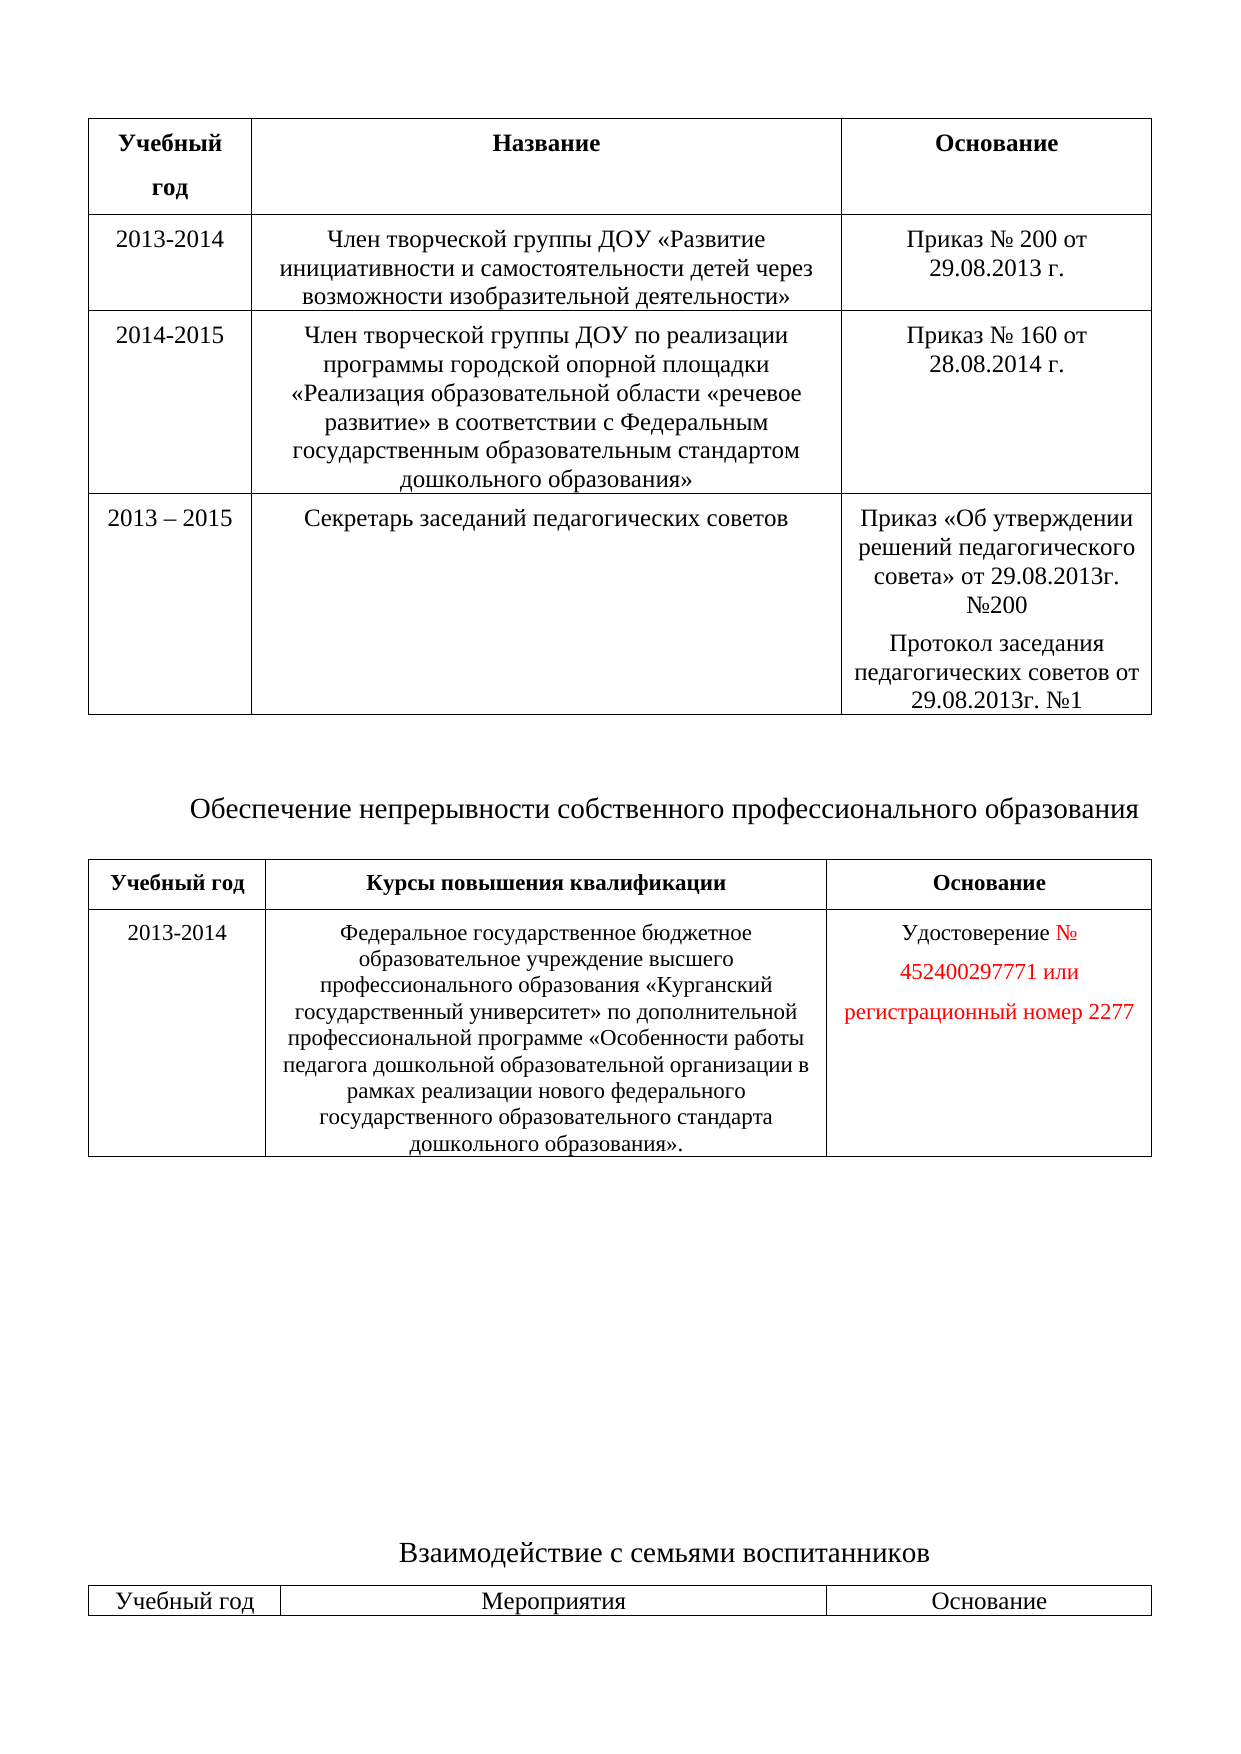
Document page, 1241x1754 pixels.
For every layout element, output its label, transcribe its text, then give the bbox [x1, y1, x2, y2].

text Обеспечение непрерывности собственного профессионального образования [177, 792, 1152, 825]
table_header Название [252, 119, 841, 213]
table_cell 2013 – 2015 [89, 494, 251, 714]
table_header Основание [827, 1586, 1151, 1615]
table_header Курсы повышения квалификации [266, 860, 826, 908]
table_cell 2014-2015 [89, 311, 251, 493]
table_cell 2013-2014 [89, 910, 265, 1156]
table_cell Приказ № 160 от 28.08.2014 г. [842, 311, 1151, 493]
table_header Основание [842, 119, 1151, 213]
table_header Основание [827, 860, 1151, 908]
table_cell Секретарь заседаний педагогических советов [252, 494, 841, 714]
table_cell Член творческой группы ДОУ «Развитие инициативности и самостоятельности детей через возможности изобразительной деятельности» [252, 215, 841, 310]
table_header Учебный год [89, 1586, 280, 1615]
table_header Учебный год [89, 860, 265, 908]
table_header Мероприятия [281, 1586, 826, 1615]
table_cell Удостоверение № 452400297771 или регистрационный номер 2277 [827, 910, 1151, 1156]
table_cell Приказ «Об утверждении решений педагогического совета» от 29.08.2013г. №200 Протокол заседания педагогических советов от 29.08.2013г. №1 [842, 494, 1151, 714]
table_cell 2013-2014 [89, 215, 251, 310]
table_cell Член творческой группы ДОУ по реализации программы городской опорной площадки «Реализация образовательной области «речевое развитие» в соответствии с Федеральным государственным образовательным стандартом дошкольного образования» [252, 311, 841, 493]
table_cell Федеральное государственное бюджетное образовательное учреждение высшего профессионального образования «Курганский государственный университет» по дополнительной профессиональной программе «Особенности работы педагога дошкольной образовательной организации в рамках реализации нового федерального государственного образовательного стандарта дошкольного образования». [266, 910, 826, 1156]
table_header Учебный год [89, 119, 251, 213]
table_cell Приказ № 200 от 29.08.2013 г. [842, 215, 1151, 310]
text Взаимодействие с семьями воспитанников [177, 1535, 1152, 1568]
